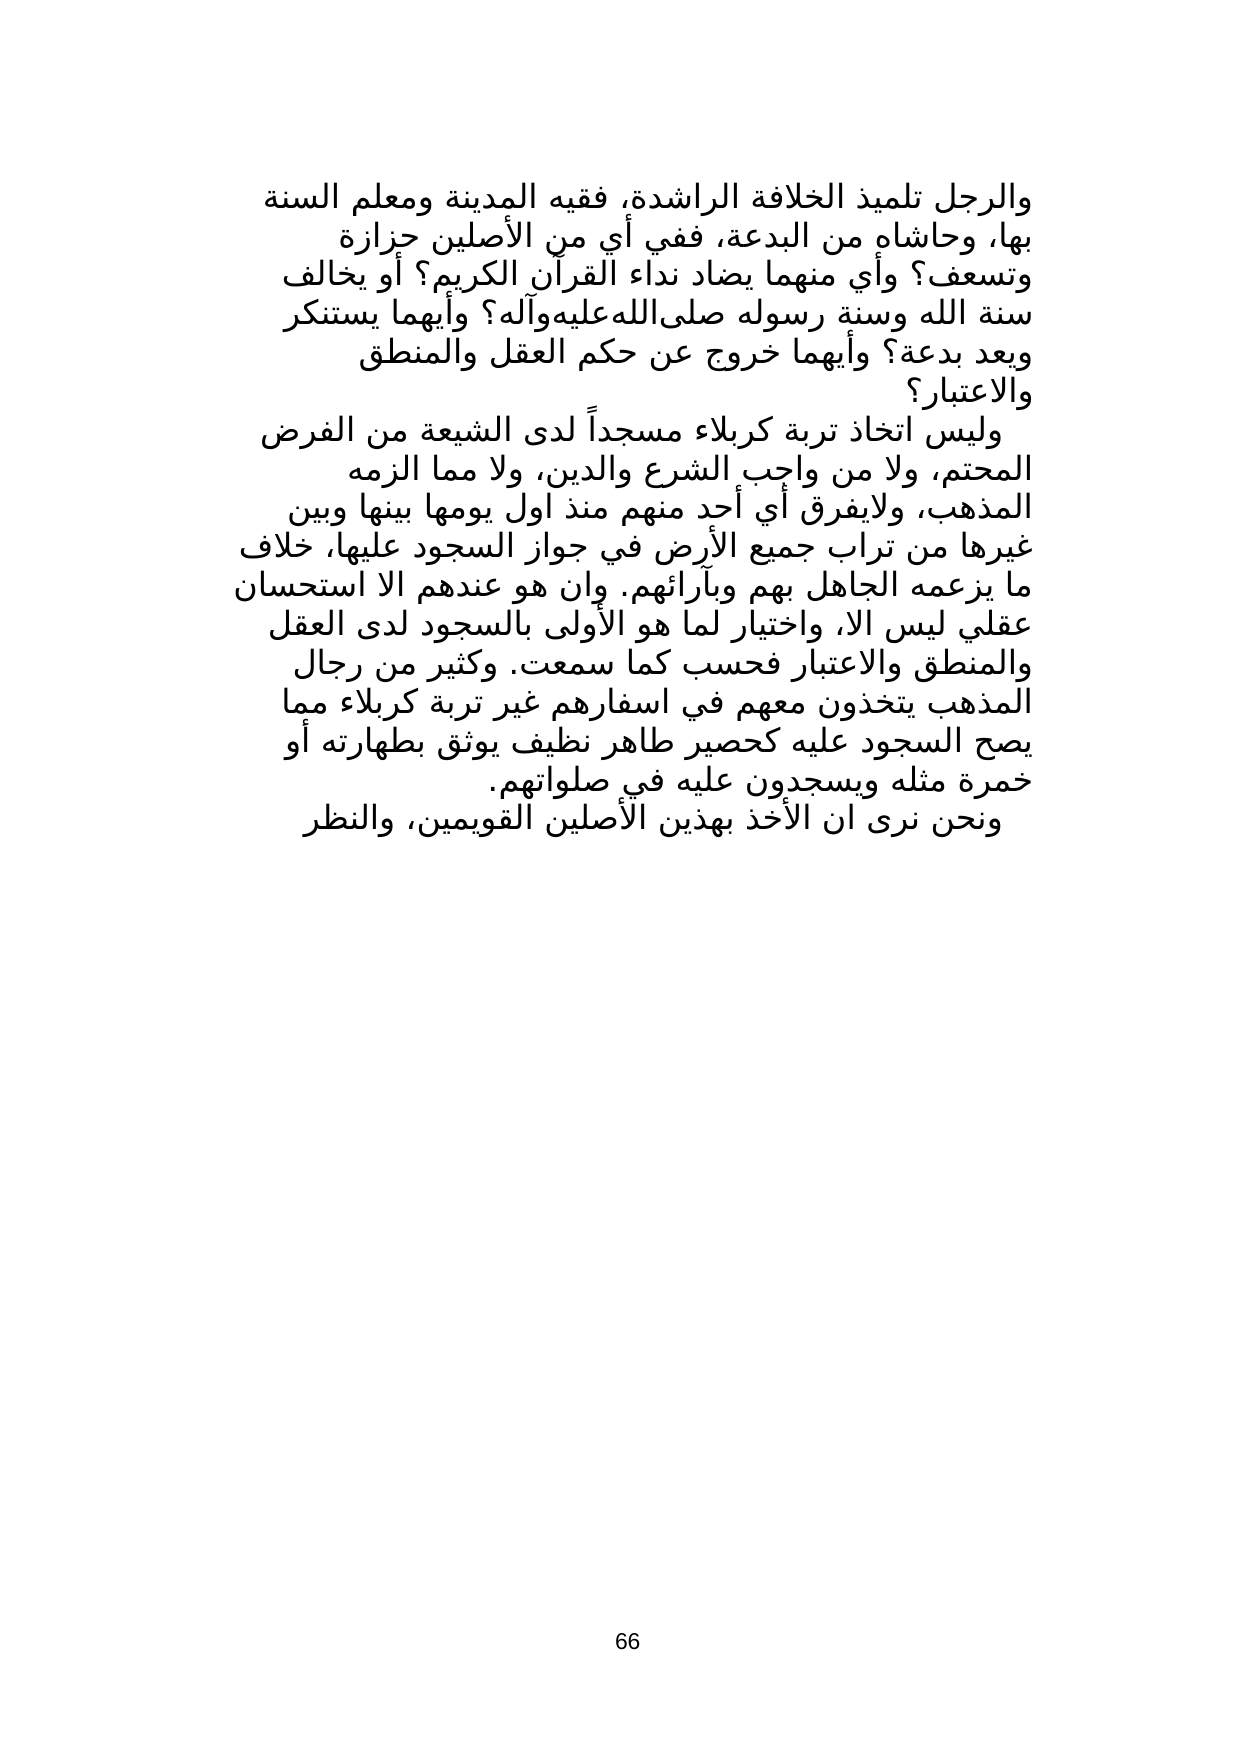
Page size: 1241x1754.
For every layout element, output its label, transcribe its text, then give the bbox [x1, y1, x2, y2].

text والرجل تلميذ الخلافة الراشدة، فقيه المدينة ومعلم السنة بها، وحاشاه من البدعة، ففي أي من الأصلين حزازة وتسعف؟ وأي منهما يضاد نداء القرآن الكريم؟ أو يخالف سنة الله وسنة رسوله صلى‌الله‌عليه‌وآله؟ وأيهما يستنكر ويعد بدعة؟ وأيهما خروج عن حكم العقل والمنطق والاعتبار؟ [222, 177, 1033, 410]
text وليس اتخاذ تربة كربلاء مسجداً لدى الشيعة من الفرض المحتم، ولا من واجب الشرع والدين، ولا مما الزمه المذهب، ولايفرق أي أحد منهم منذ اول يومها بينها وبين غيرها من تراب جميع الأرض في جواز السجود عليها‎، خلاف ما يزعمه الجاهل بهم وبآرائهم. وان هو عندهم الا استحسان عقلي ليس الا، واختيار لما هو الأولى بالسجود لدى العقل والمنطق والاعتبار فحسب كما سمعت. وكثير من رجال المذهب يتخذون معهم في اسفارهم غير تربة كربلاء مما يصح السجود عليه كحصير طاهر نظيف يوثق بطهارته أو خمرة مثله ويسجدون عليه في صلواتهم. [222, 410, 1033, 799]
text ونحن نرى ان الأخذ بهذين الأصلين القويمين، والنظر [222, 799, 1033, 838]
